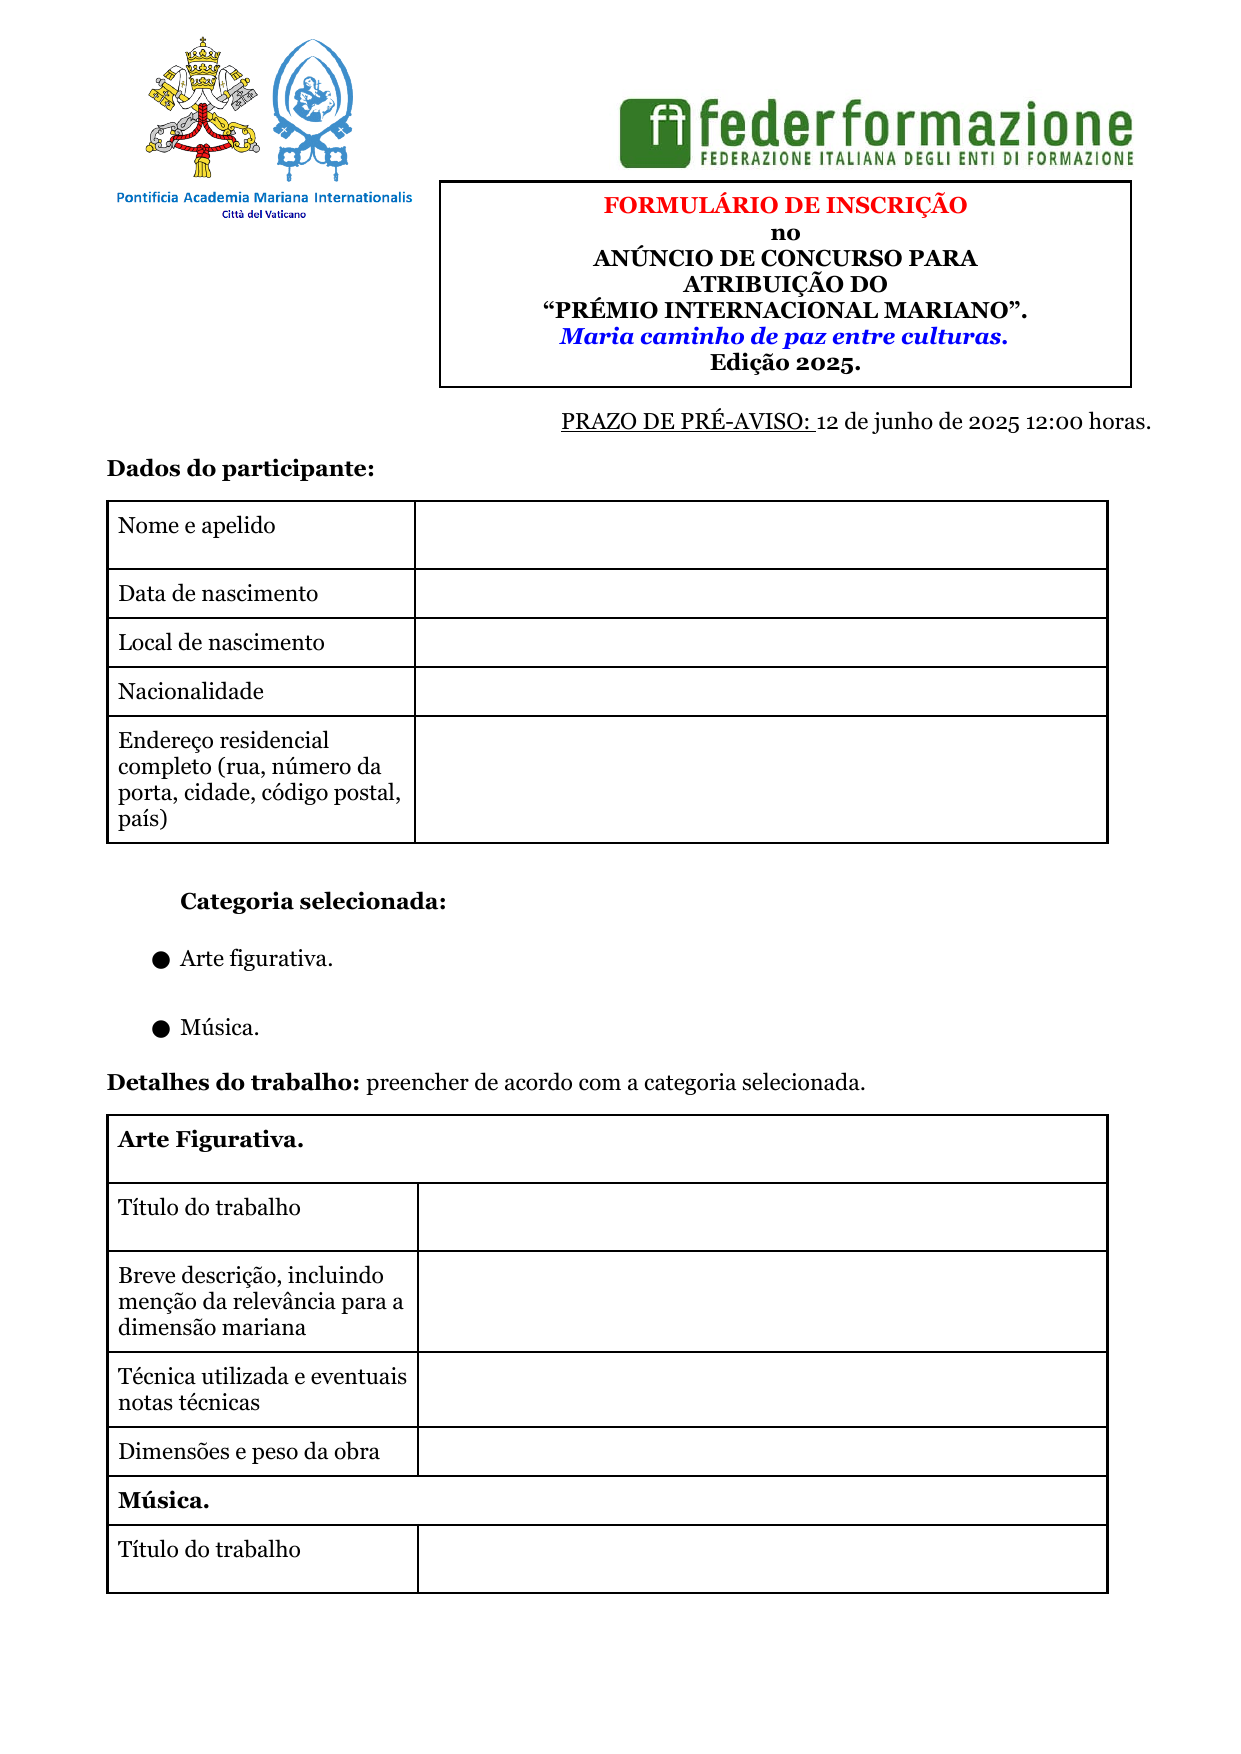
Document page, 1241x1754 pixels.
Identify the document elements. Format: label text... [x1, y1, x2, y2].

table_cell [419, 1428, 1106, 1475]
picture [106, 33, 422, 228]
table_cell [416, 668, 1106, 714]
table_cell [416, 717, 1106, 842]
table_cell Dimensões e peso da obra [109, 1428, 417, 1475]
table_cell [419, 1252, 1106, 1351]
table_header FORMULÁRIO DE INSCRIÇÃO no ANÚNCIO DE CONCURSO PARA ATRIBUIÇÃO DO “PRÉMIO INTERNACIONAL MARIANO”. Maria caminho de paz entre culturas. Edição 2025. [441, 183, 1130, 386]
table_cell [416, 619, 1106, 666]
table_cell Título do trabalho [109, 1184, 417, 1250]
text Categoria selecionada: [180, 888, 1152, 914]
text Detalhes do trabalho: preencher de acordo com a categoria selecionada. [106, 1070, 1152, 1096]
table_cell Música. [109, 1477, 1106, 1524]
table_cell [419, 1353, 1106, 1426]
table_cell Local de nascimento [109, 619, 414, 666]
table_cell [419, 1526, 1106, 1592]
table_cell Nacionalidade [109, 668, 414, 714]
table_cell Endereço residencial completo (rua, número da porta, cidade, código postal, país) [109, 717, 414, 842]
list Arte figurativa. [180, 933, 1152, 979]
table_header Nome e apelido [109, 502, 414, 568]
table_cell Título do trabalho [109, 1526, 417, 1592]
list Música. [180, 1001, 1152, 1048]
table_cell [419, 1184, 1106, 1250]
table_header Arte Figurativa. [109, 1116, 1106, 1182]
table_cell Breve descrição, incluindo menção da relevância para a dimensão mariana [109, 1252, 417, 1351]
table_cell [416, 570, 1106, 617]
text PRAZO DE PRÉ-AVISO: 12 de junho de 2025 12:00 horas. [106, 408, 1152, 434]
picture [609, 89, 1142, 181]
table_cell Técnica utilizada e eventuais notas técnicas [109, 1353, 417, 1426]
table_header [416, 502, 1106, 568]
table_cell Data de nascimento [109, 570, 414, 617]
text Dados do participante: [106, 455, 1152, 481]
